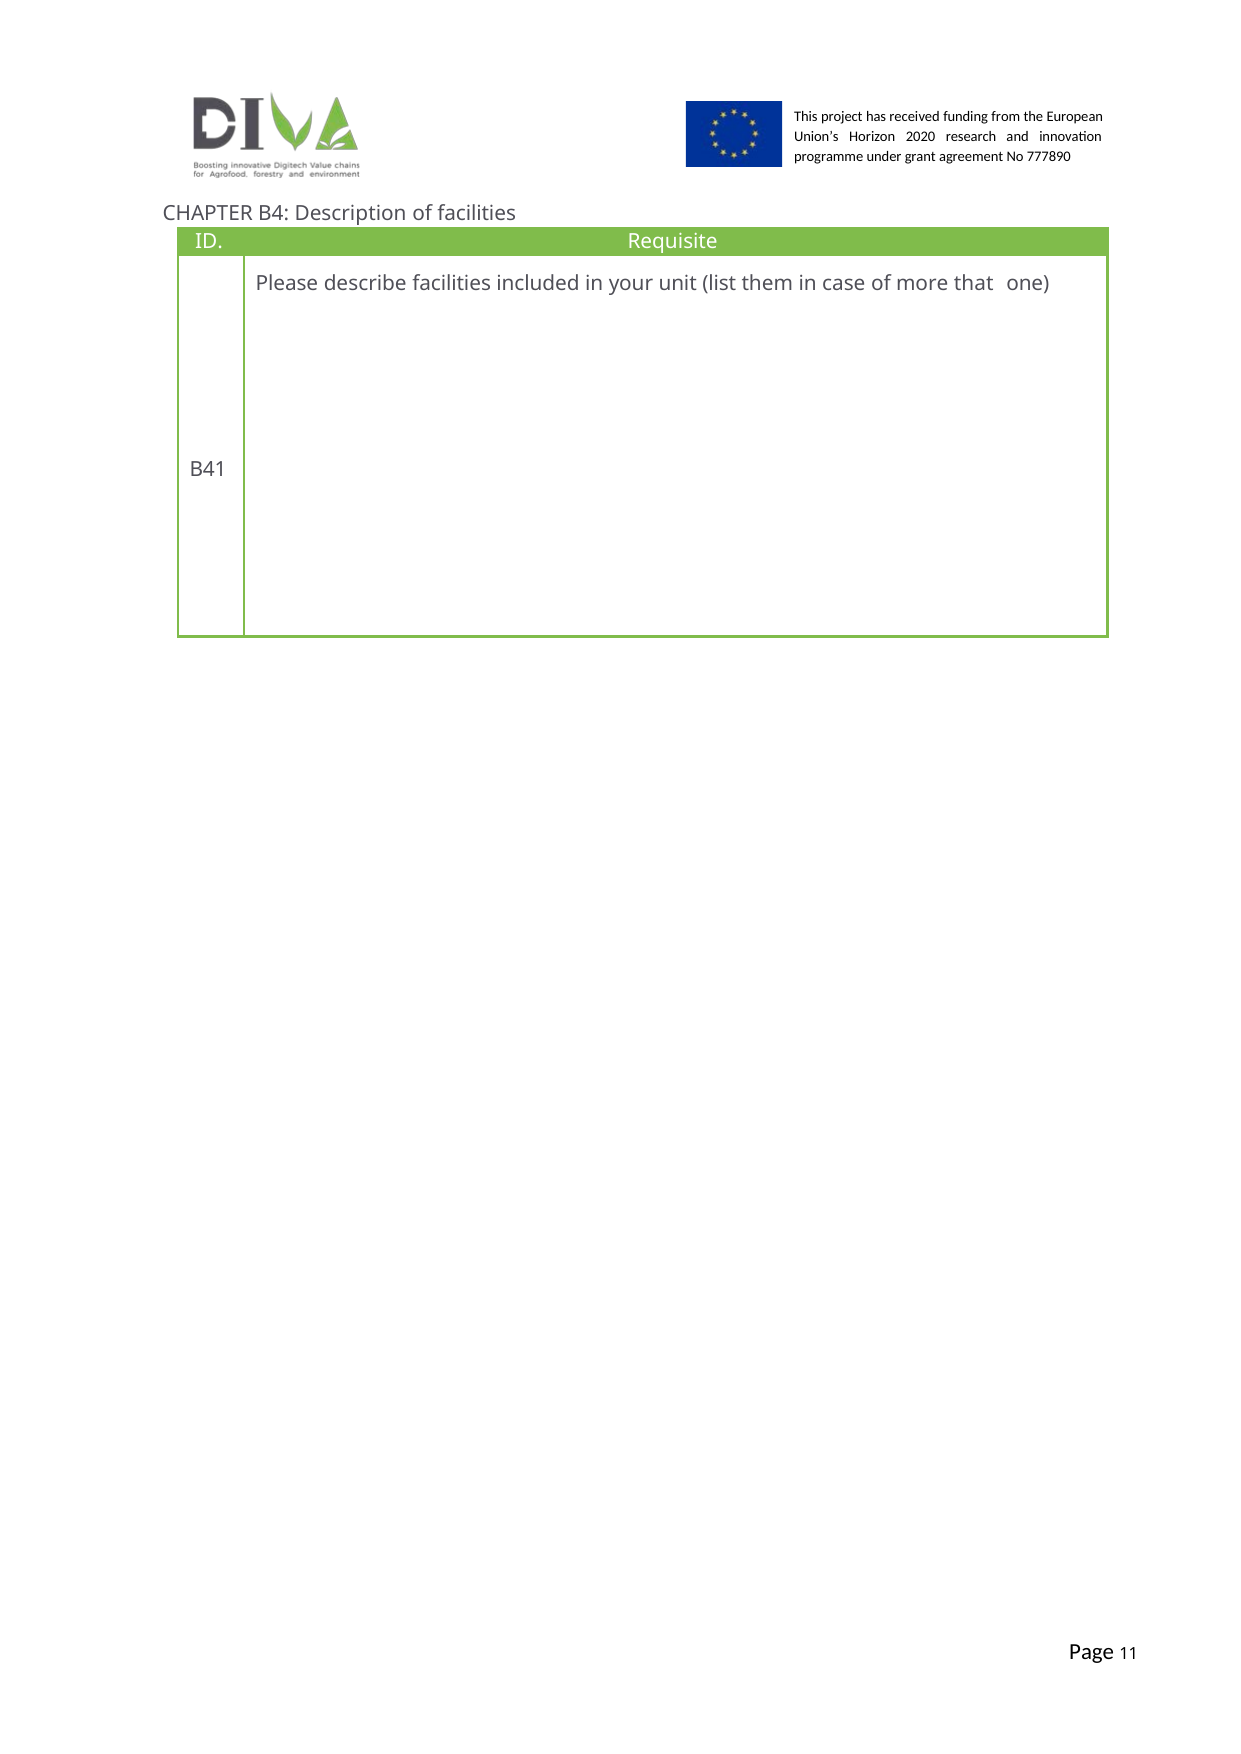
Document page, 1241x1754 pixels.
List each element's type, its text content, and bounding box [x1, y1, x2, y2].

table_header Requisite [245, 229, 1106, 254]
picture [685, 101, 783, 167]
text CHAPTER B4: Description of facilities [162, 198, 1138, 227]
table_header ID. [179, 229, 243, 254]
table_cell Please describe facilities included in your unit (list them in case of more that one) [245, 256, 1106, 635]
picture [177, 75, 375, 193]
table_cell B41 [179, 256, 243, 635]
